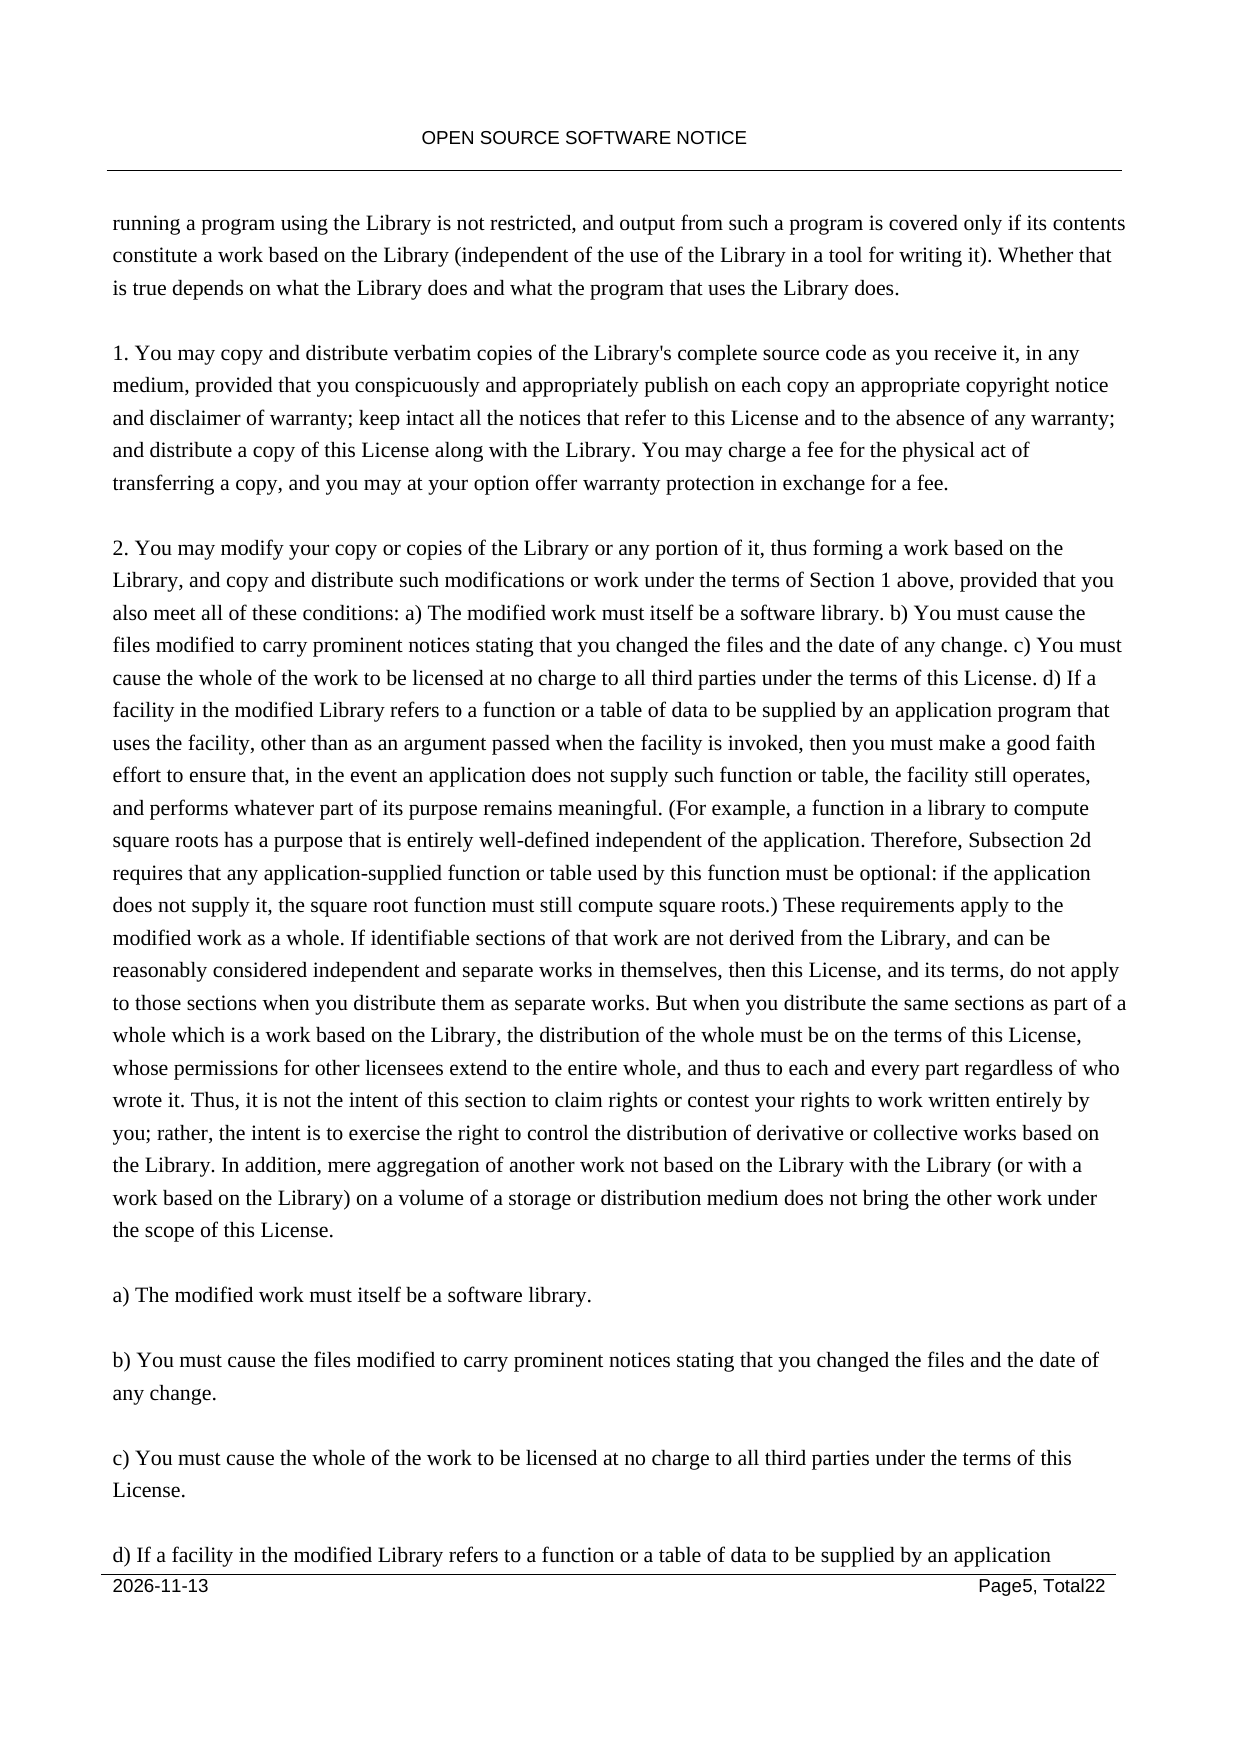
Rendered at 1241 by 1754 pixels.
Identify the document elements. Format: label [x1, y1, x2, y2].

text [112, 206, 1128, 1571]
